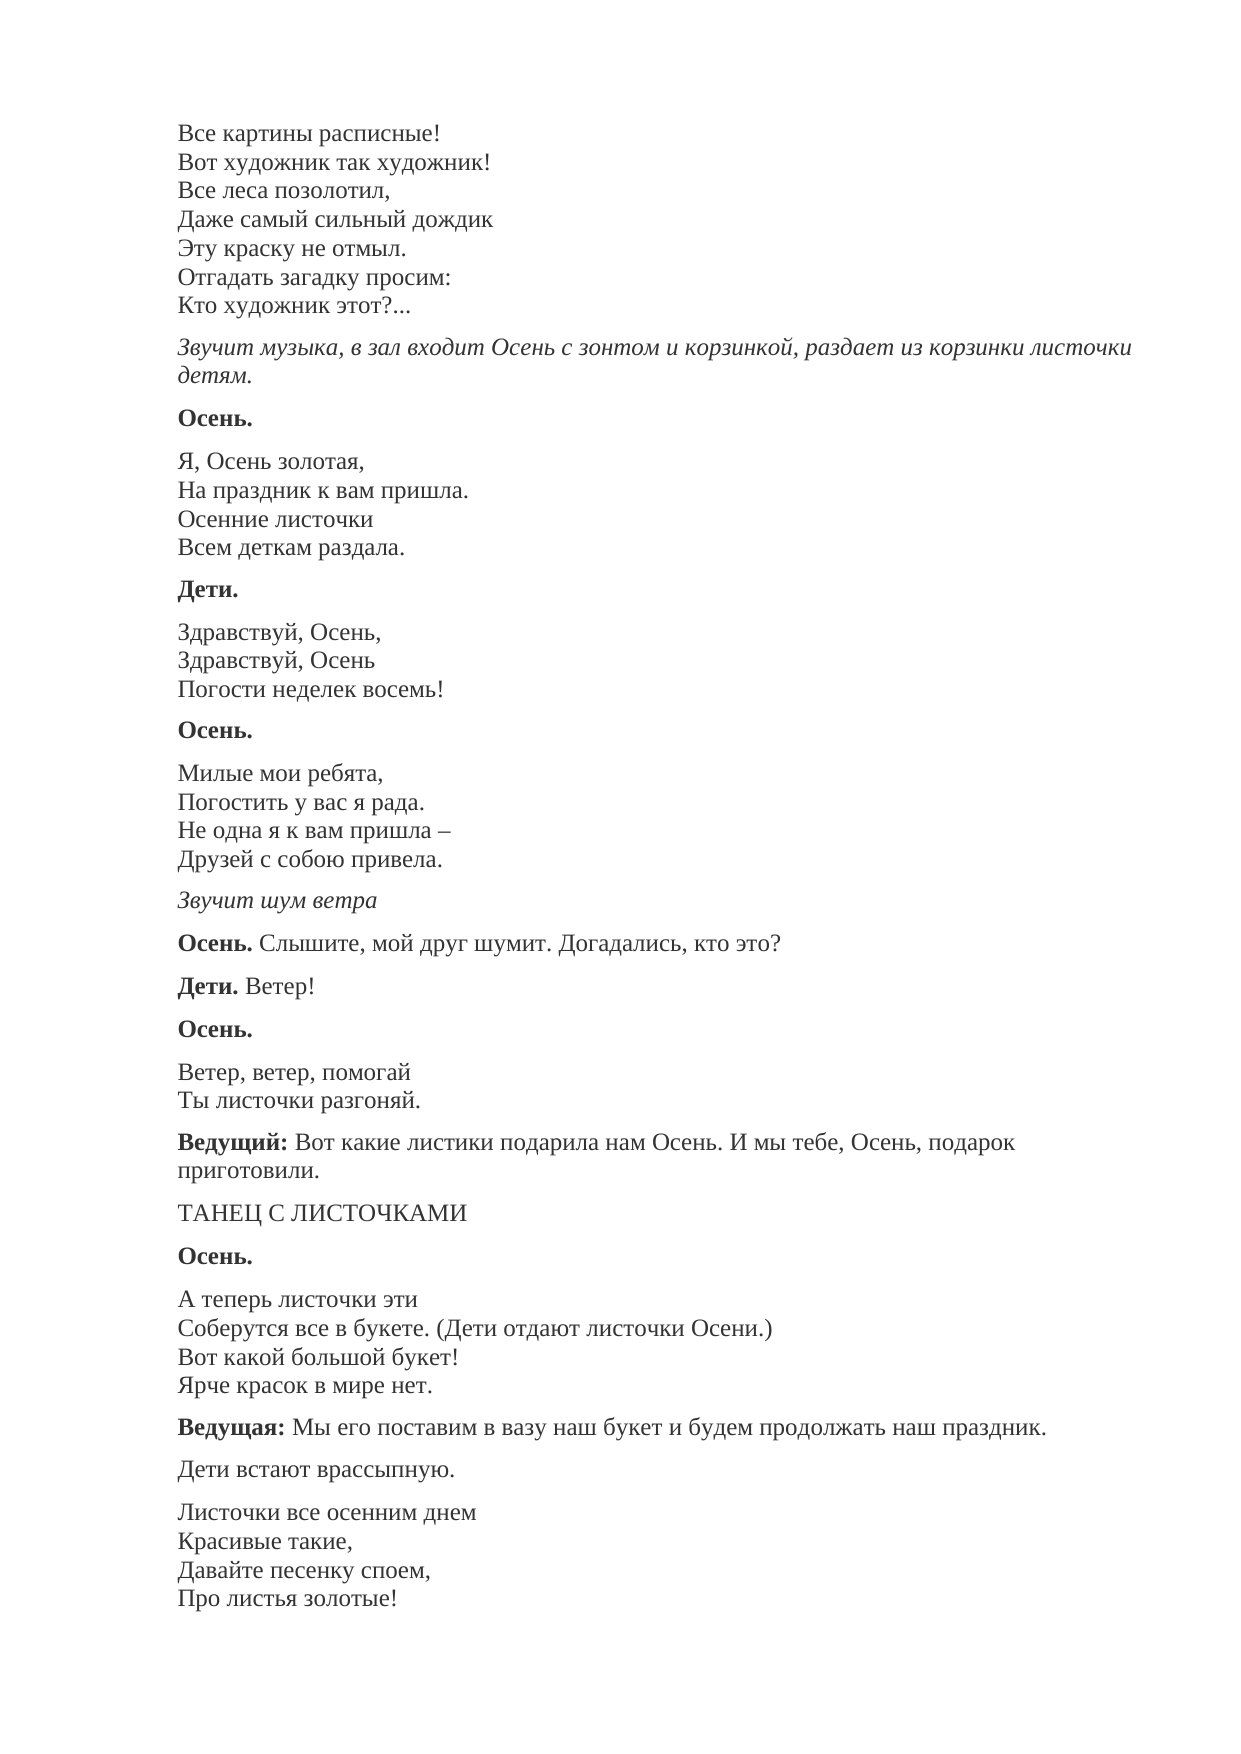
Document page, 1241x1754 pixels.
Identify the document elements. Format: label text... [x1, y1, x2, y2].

text Осень. [177, 403, 1152, 432]
text Осень. [177, 1241, 1152, 1270]
text Ветер, ветер, помогай Ты листочки разгоняй. [177, 1057, 1152, 1114]
text Листочки все осенним днем Красивые такие, Давайте песенку споем, Про листья золотые! [177, 1497, 1152, 1612]
text Здравствуй, Осень, Здравствуй, Осень Погости неделек восемь! [177, 617, 1152, 703]
text Осень. Слышите, мой друг шумит. Догадались, кто это? [177, 928, 1152, 957]
text А теперь листочки эти Соберутся все в букете. (Дети отдают листочки Осени.) Вот какой большой букет! Ярче красок в мире нет. [177, 1284, 1152, 1399]
text Осень. [177, 715, 1152, 744]
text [177, 118, 1152, 319]
text Милые мои ребята, Погостить у вас я рада. Не одна я к вам пришла – Друзей с собою привела. [177, 758, 1152, 873]
text Звучит музыка, в зал входит Осень с зонтом и корзинкой, раздает из корзинки листочки детям. [177, 332, 1152, 389]
text Я, Осень золотая, На праздник к вам пришла. Осенние листочки Всем деткам раздала. [177, 446, 1152, 561]
text Звучит шум ветра [177, 886, 1152, 914]
text Осень. [177, 1014, 1152, 1043]
text Ведущий: Вот какие листики подарила нам Осень. И мы тебе, Осень, подарок приготовили. [177, 1127, 1152, 1184]
text Дети. [177, 574, 1152, 602]
text ТАНЕЦ С ЛИСТОЧКАМИ [177, 1198, 1152, 1227]
text Дети встают врассыпную. [177, 1454, 1152, 1483]
text Дети. Ветер! [177, 971, 1152, 1000]
text Ведущая: Мы его поставим в вазу наш букет и будем продолжать наш праздник. [177, 1412, 1152, 1440]
